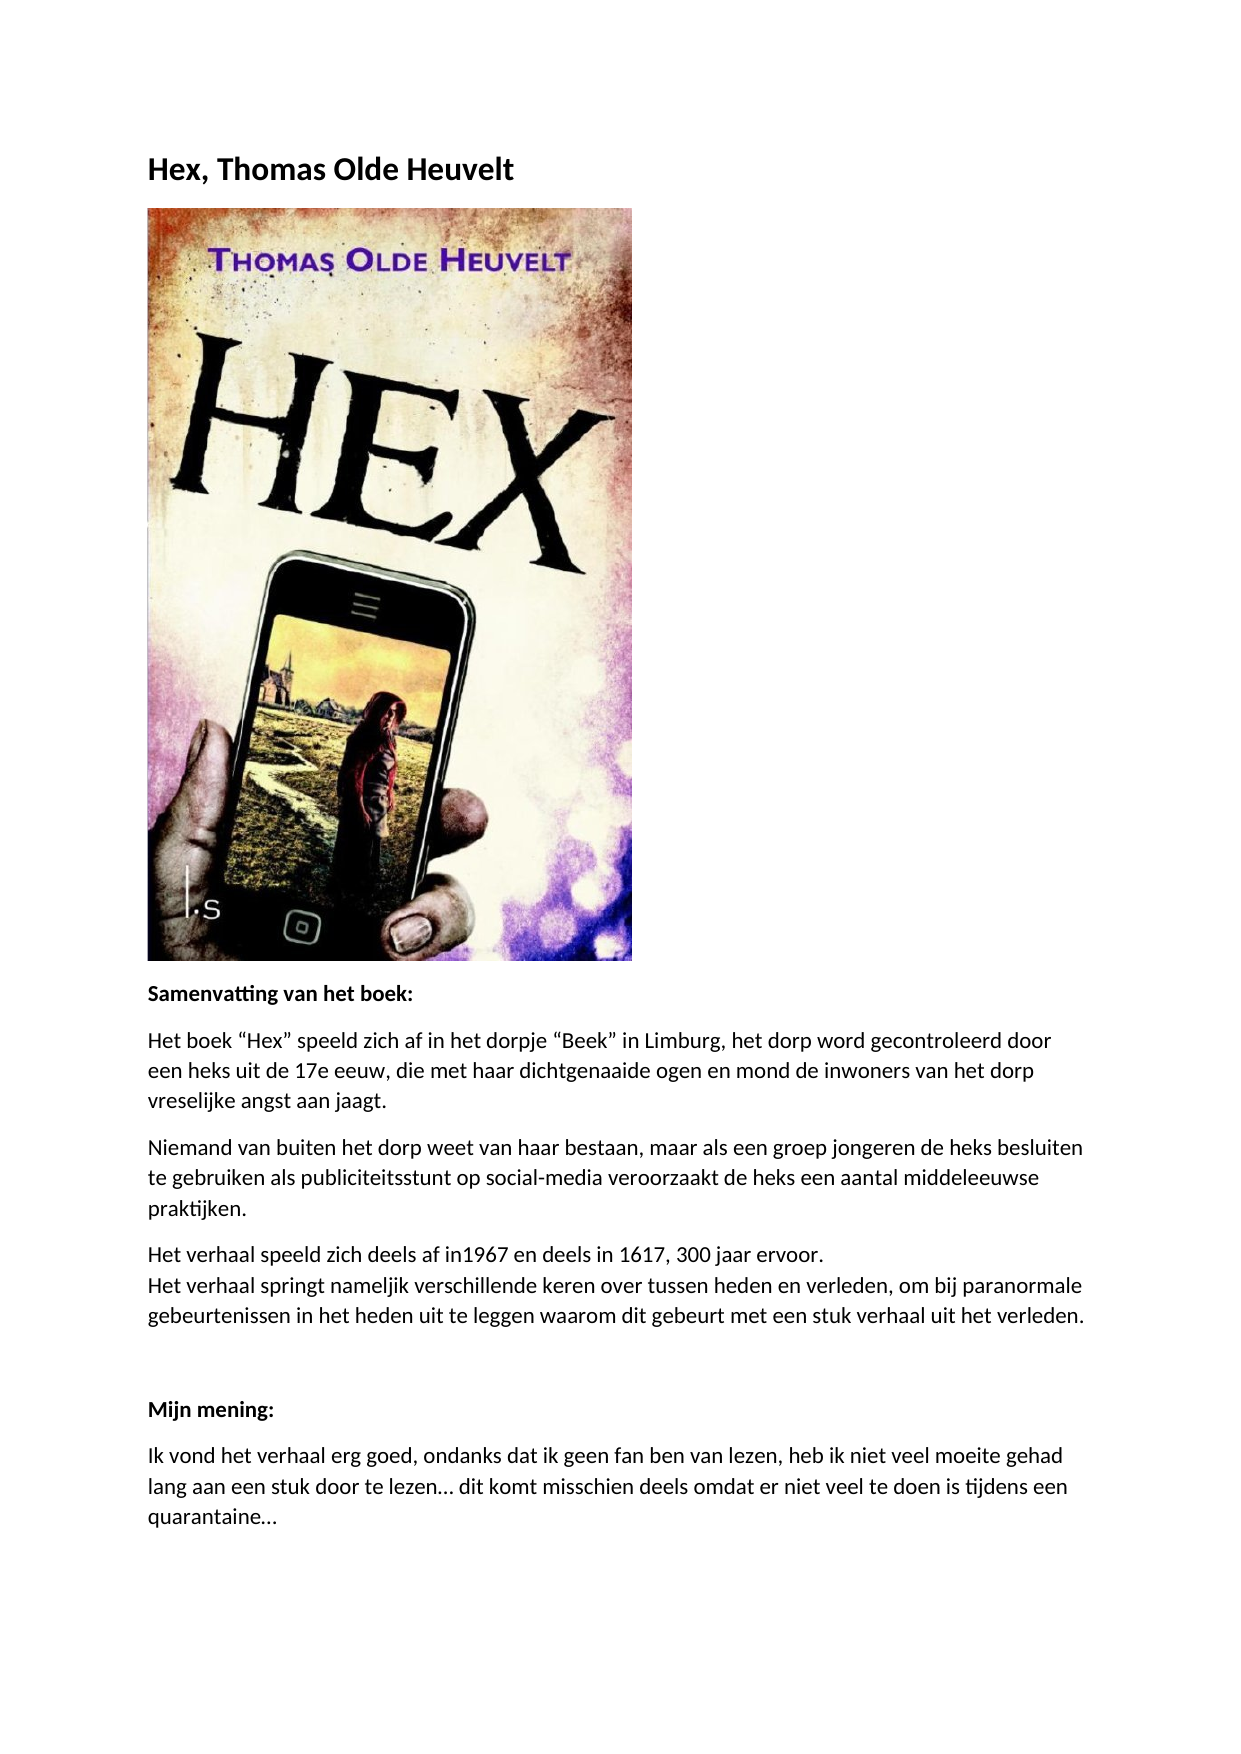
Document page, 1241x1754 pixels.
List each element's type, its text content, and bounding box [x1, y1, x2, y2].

text Samenvatting van het boek: [148, 979, 1093, 1007]
text Niemand van buiten het dorp weet van haar bestaan, maar als een groep jongeren de heks besluiten te gebruiken als publiciteitsstunt op social-media veroorzaakt de heks een aantal middeleeuwse praktijken. [148, 1133, 1093, 1222]
text Het boek “Hex” speeld zich af in het dorpje “Beek” in Limburg, het dorp word gecontroleerd door een heks uit de 17e eeuw, die met haar dichtgenaaide ogen en mond de inwoners van het dorp vreselijke angst aan jaagt. [148, 1026, 1093, 1114]
text Hex, Thomas Olde Heuvelt [148, 148, 1093, 188]
text Het verhaal speeld zich deels af in1967 en deels in 1617, 300 jaar ervoor. Het verhaal springt nameljik verschillende keren over tussen heden en verleden, om bij paranormale gebeurtenissen in het heden uit te leggen waarom dit gebeurt met een stuk verhaal uit het verleden. [148, 1241, 1093, 1329]
text Ik vond het verhaal erg goed, ondanks dat ik geen fan ben van lezen, heb ik niet veel moeite gehad lang aan een stuk door te lezen… dit komt misschien deels omdat er niet veel te doen is tijdens een quarantaine… [148, 1442, 1093, 1530]
text Mijn mening: [148, 1395, 1093, 1423]
picture [147, 208, 632, 961]
